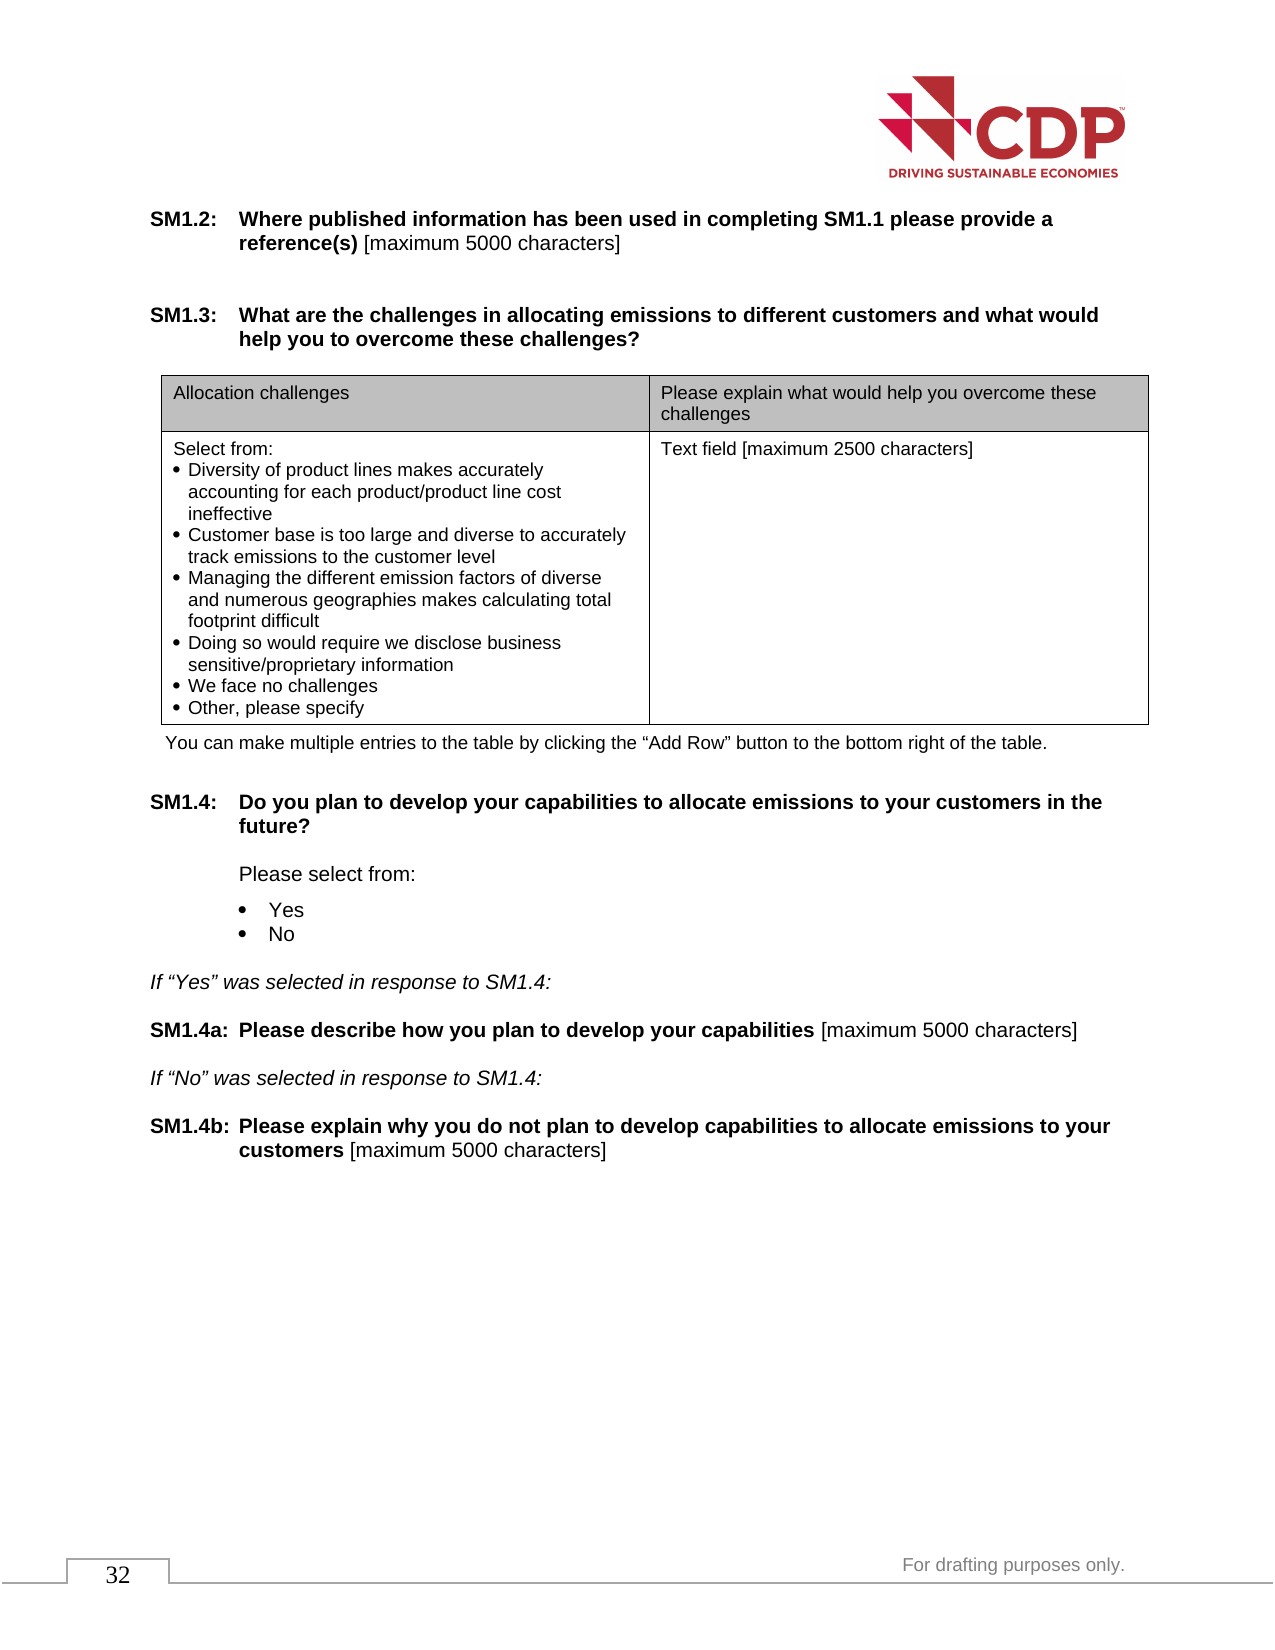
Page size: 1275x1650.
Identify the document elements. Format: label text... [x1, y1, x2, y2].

text Please select from: [239, 862, 1125, 886]
list Yes [239, 898, 1125, 922]
table_cell Text field [maximum 2500 characters] [650, 432, 1148, 724]
table_header Please explain what would help you overcome these challenges [650, 376, 1148, 431]
picture [876, 75, 1125, 182]
text SM1.4b: Please explain why you do not plan to develop capabilities to allocate emissions to your customers [maximum 5000 characters] [150, 1114, 1125, 1162]
text If “No” was selected in response to SM1.4: [150, 1066, 1125, 1090]
text SM1.3: What are the challenges in allocating emissions to different customers and what would help you to overcome these challenges? [150, 303, 1125, 351]
text SM1.2: Where published information has been used in completing SM1.1 please provide a reference(s) [maximum 5000 characters] [150, 207, 1125, 255]
list No [239, 922, 1125, 946]
text SM1.4: Do you plan to develop your capabilities to allocate emissions to your customers in the future? [150, 790, 1125, 838]
text SM1.4a: Please describe how you plan to develop your capabilities [maximum 5000 characters] [150, 1018, 1125, 1042]
text If “Yes” was selected in response to SM1.4: [150, 970, 1125, 994]
table_cell Select from: Diversity of product lines makes accurately accounting for each product/product line cost ineffective Customer base is too large and diverse to accurately track emissions to the customer level Managing the different emission factors of diverse and numerous geographies makes calculating total footprint difficult Doing so would require we disclose business sensitive/proprietary information We face no challenges Other, please specify [162, 432, 649, 724]
table_header Allocation challenges [162, 376, 649, 431]
text You can make multiple entries to the table by clicking the “Add Row” button to the bottom right of the table. [165, 732, 1125, 753]
